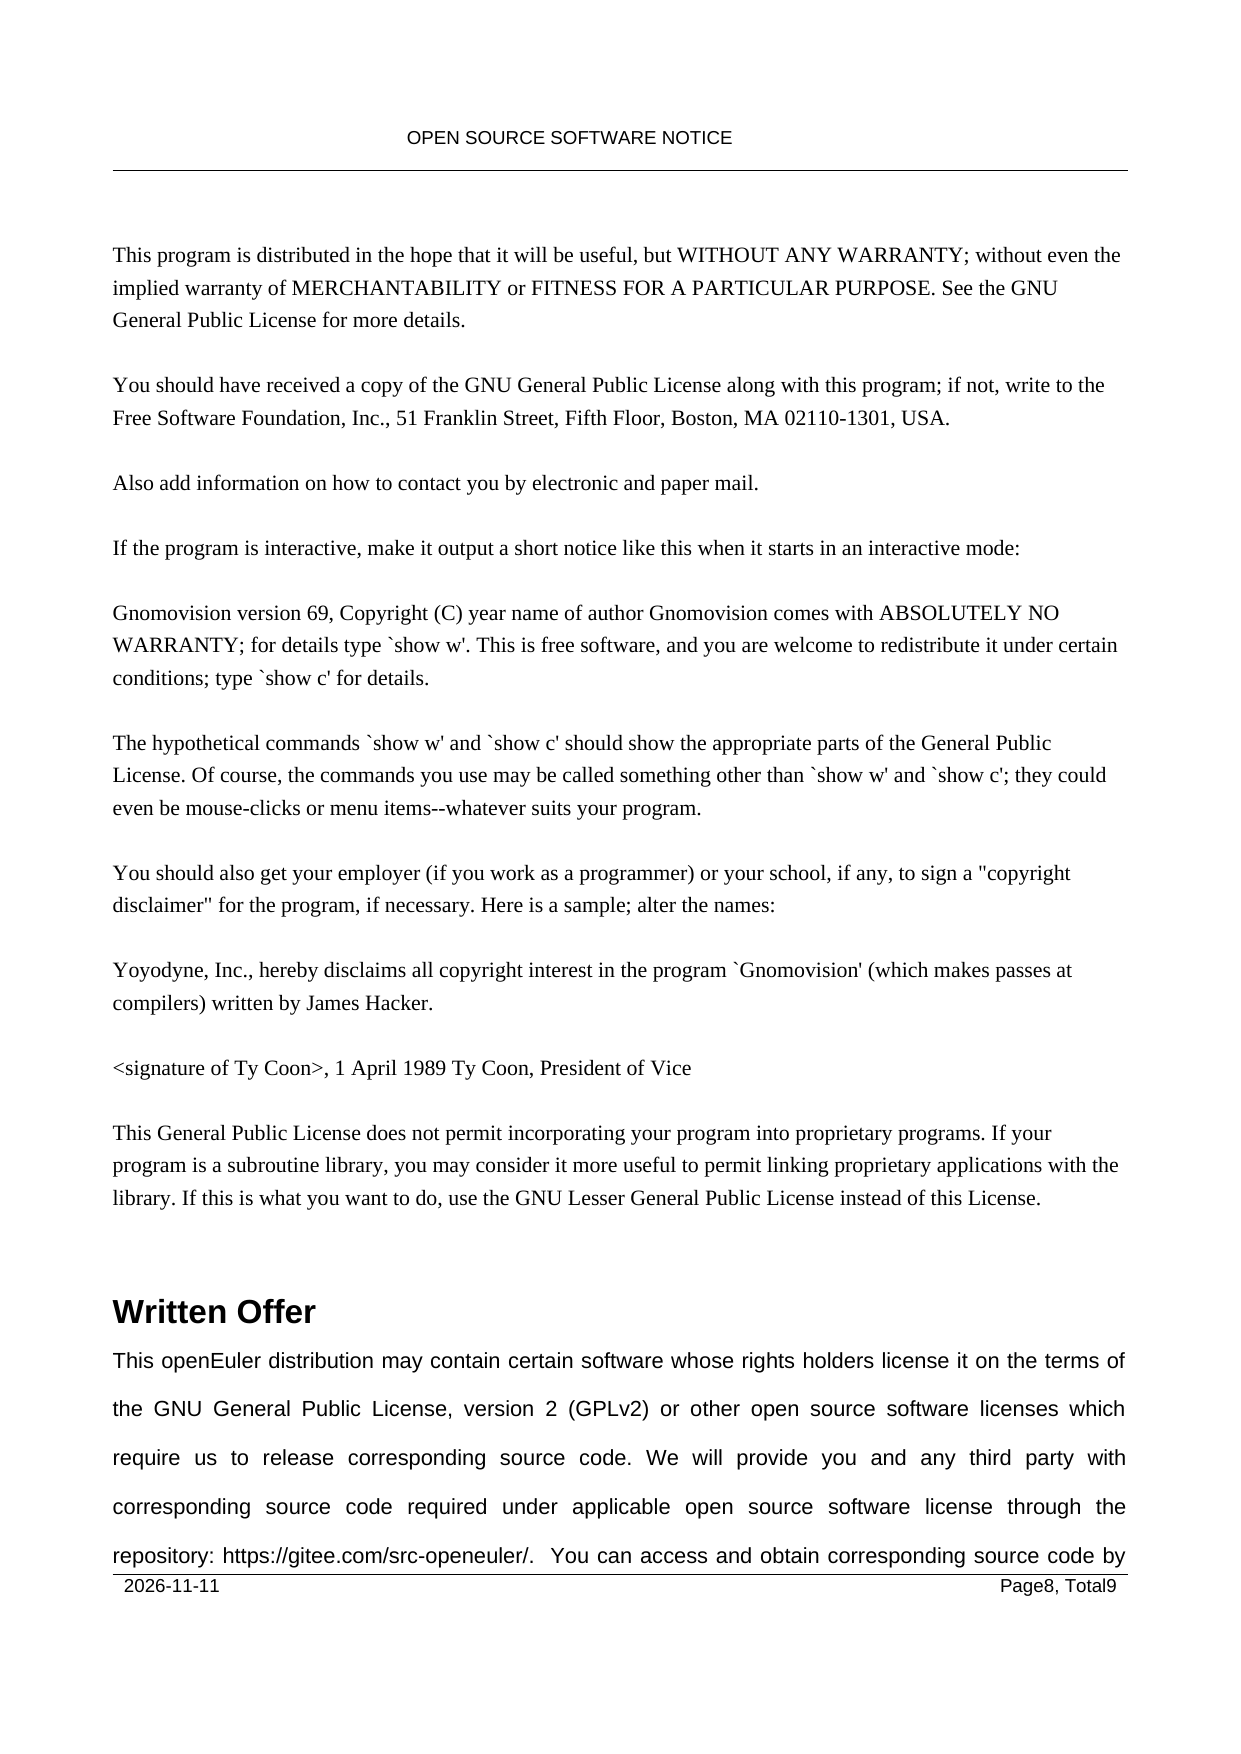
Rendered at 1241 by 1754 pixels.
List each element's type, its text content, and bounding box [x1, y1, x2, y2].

text Written Offer [112, 1279, 1128, 1344]
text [112, 1344, 1128, 1571]
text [112, 206, 1128, 1279]
